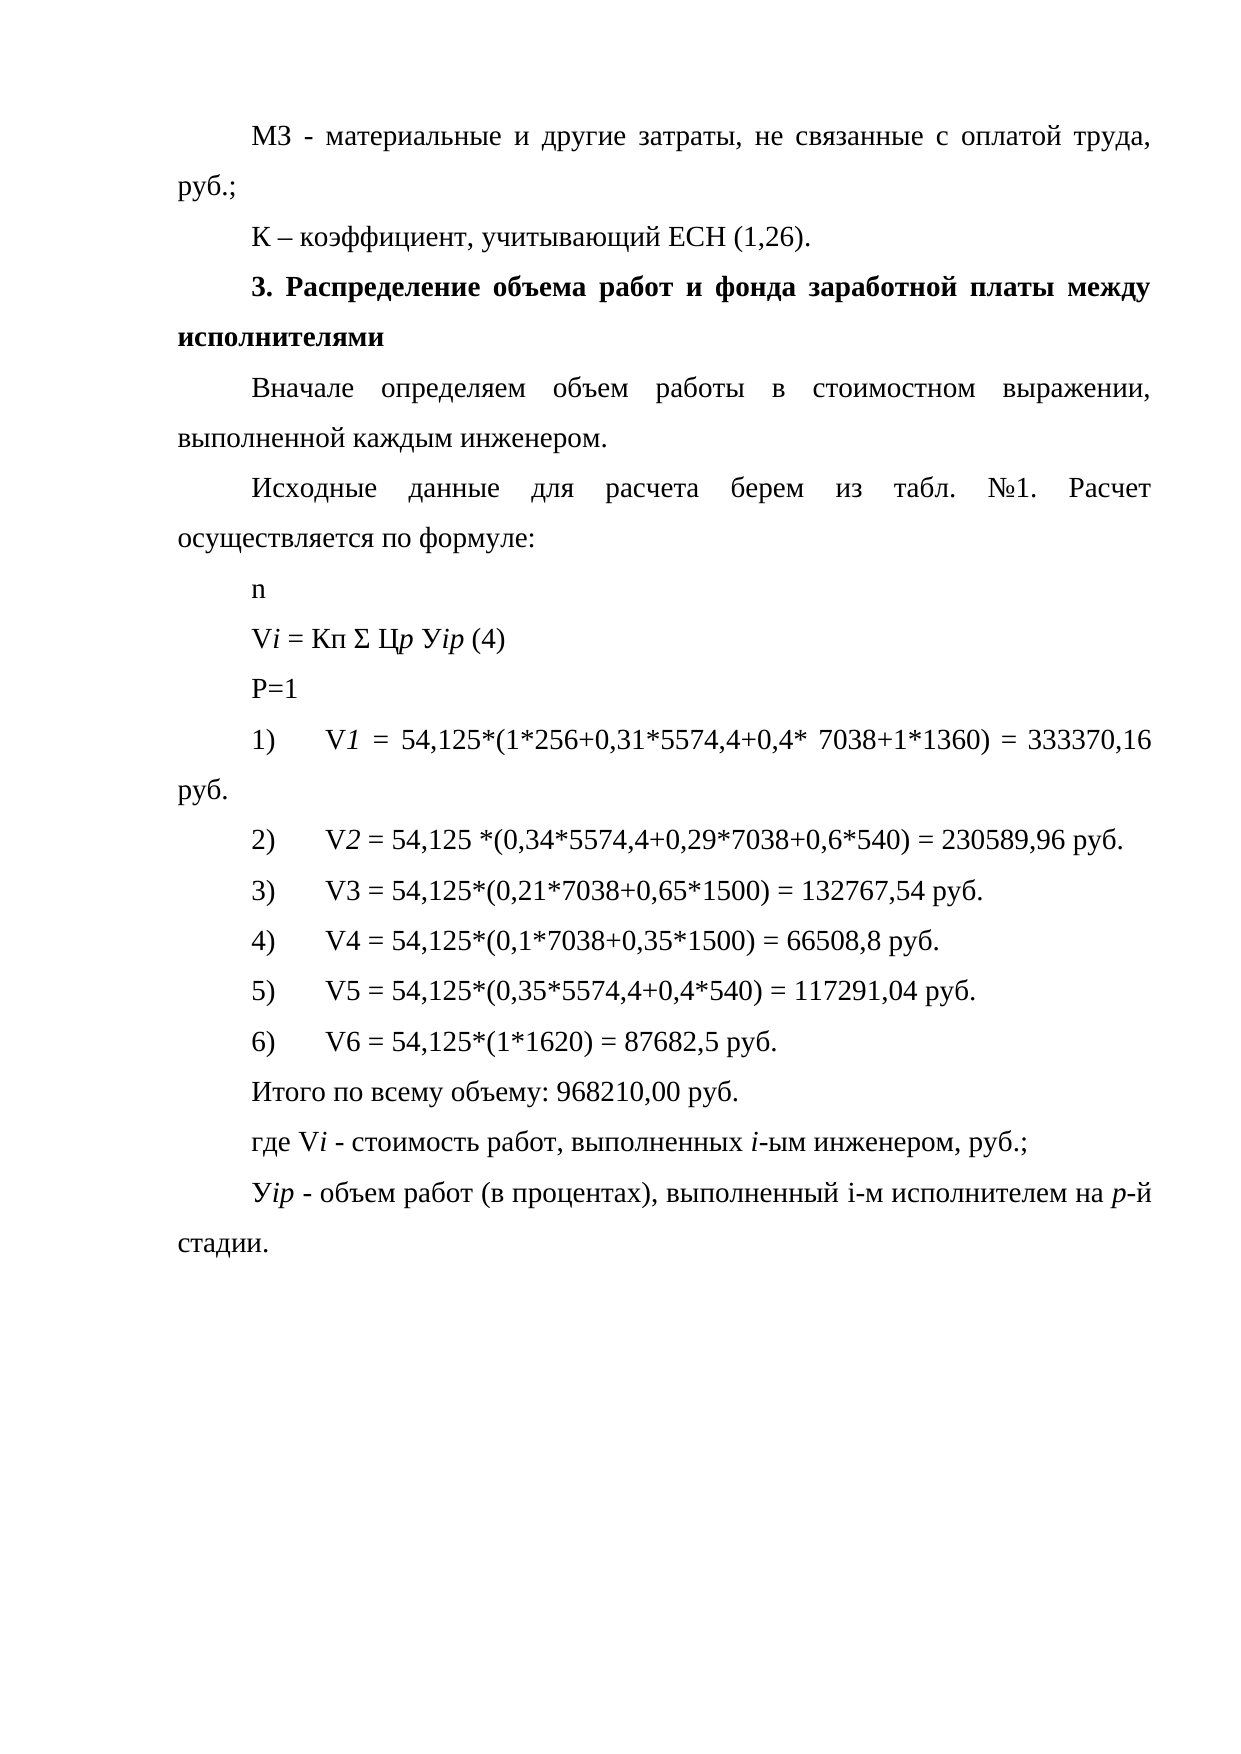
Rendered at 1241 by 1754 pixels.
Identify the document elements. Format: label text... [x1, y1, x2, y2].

list V6 = 54,125*(1*1620) = 87682,5 руб. [177, 1024, 1152, 1057]
text Vi = Кп Σ Цр Уip (4) [177, 621, 1152, 655]
list V5 = 54,125*(0,35*5574,4+0,4*540) = 117291,04 руб. [177, 973, 1152, 1007]
text Уip - объем работ (в процентах), выполненный i-м исполнителем на р-й стадии. [177, 1175, 1152, 1258]
list V4 = 54,125*(0,1*7038+0,35*1500) = 66508,8 руб. [177, 923, 1152, 957]
text Исходные данные для расчета берем из табл. №1. Расчет осуществляется по формуле: [177, 470, 1152, 554]
text К – коэффициент, учитывающий ЕСН (1,26). [177, 219, 1152, 252]
text Вначале определяем объем работы в стоимостном выражении, выполненной каждым инженером. [177, 370, 1152, 453]
list V3 = 54,125*(0,21*7038+0,65*1500) = 132767,54 руб. [177, 873, 1152, 906]
text n [177, 571, 1152, 604]
text P=1 [177, 672, 1152, 705]
text где Vi - стоимость работ, выполненных i-ым инженером, руб.; [177, 1124, 1152, 1158]
list V2 = 54,125 *(0,34*5574,4+0,29*7038+0,6*540) = 230589,96 руб. [177, 822, 1152, 856]
text 3. Распределение объема работ и фонда заработной платы между исполнителями [177, 269, 1152, 353]
list V1 = 54,125*(1*256+0,31*5574,4+0,4* 7038+1*1360) = 333370,16 руб. [177, 722, 1152, 806]
text МЗ - материальные и другие затраты, не связанные с оплатой труда, руб.; [177, 118, 1152, 202]
text Итого по всему объему: 968210,00 руб. [177, 1074, 1152, 1108]
